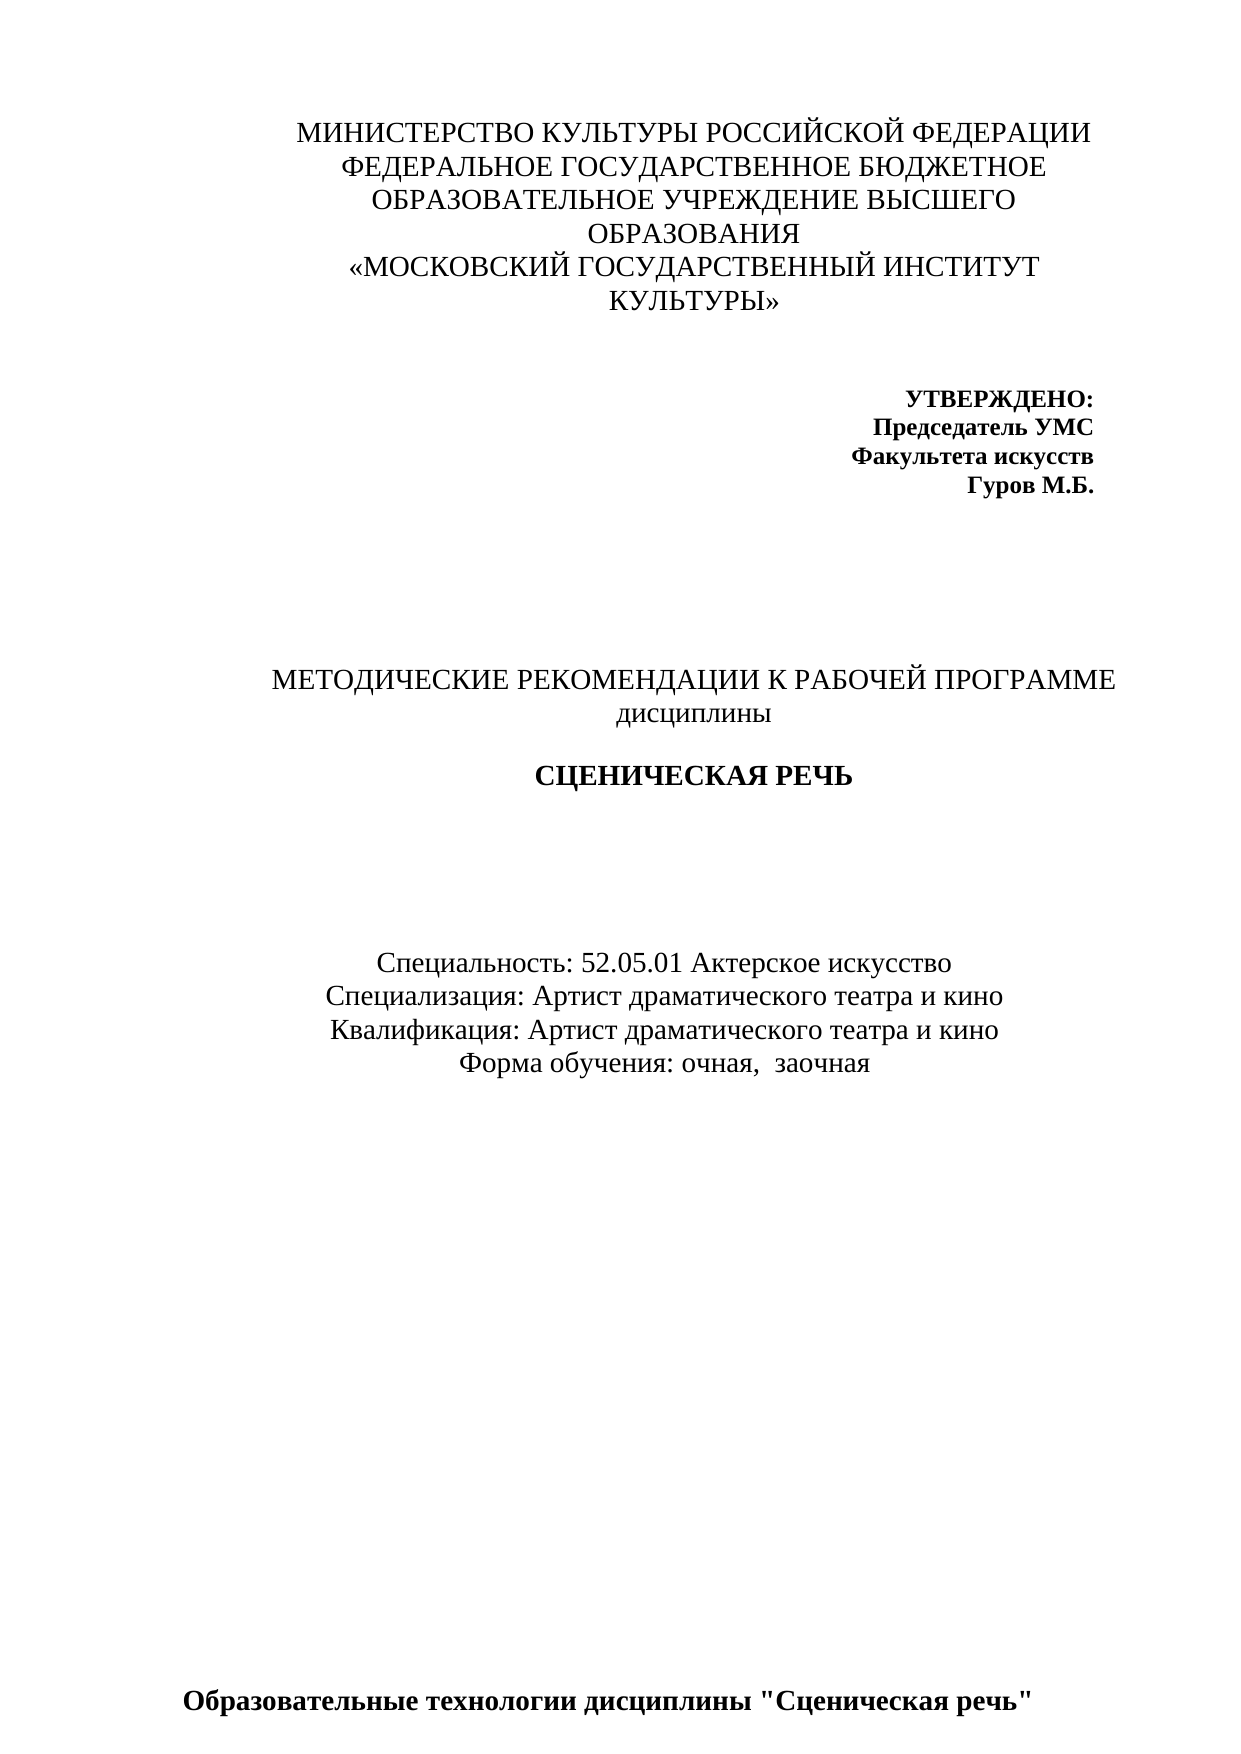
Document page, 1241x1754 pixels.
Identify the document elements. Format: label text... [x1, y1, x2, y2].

text МИНИСТЕРСТВО КУЛЬТУРЫ РОССИЙСКОЙ ФЕДЕРАЦИИ [267, 115, 1121, 149]
text ФЕДЕРАЛЬНОЕ ГОСУДАРСТВЕННОЕ БЮДЖЕТНОЕ ОБРАЗОВАТЕЛЬНОЕ УЧРЕЖДЕНИЕ ВЫСШЕГО ОБРАЗОВАНИЯ [267, 149, 1121, 249]
table_header УТВЕРЖДЕНО: Председатель УМС Факультета искусств Гуров М.Б. [662, 384, 1105, 499]
subtitle СЦЕНИЧЕСКАЯ РЕЧЬ [267, 758, 1121, 792]
text Специализация: Артист драматического театра и кино Квалификация: Артист драматического театра и кино Форма обучения: очная, заочная [325, 978, 1004, 1079]
text дисциплины [267, 696, 1121, 729]
text МЕТОДИЧЕСКИЕ РЕКОМЕНДАЦИИ К РАБОЧЕЙ ПРОГРАММЕ [267, 667, 1121, 696]
text Образовательные технологии дисциплины "Сценическая речь" [175, 1683, 1132, 1717]
text Специальность: 52.05.01 Актерское искусство [207, 945, 1121, 978]
text «МОСКОВСКИЙ ГОСУДАРСТВЕННЫЙ ИНСТИТУТ КУЛЬТУРЫ» [267, 249, 1121, 317]
